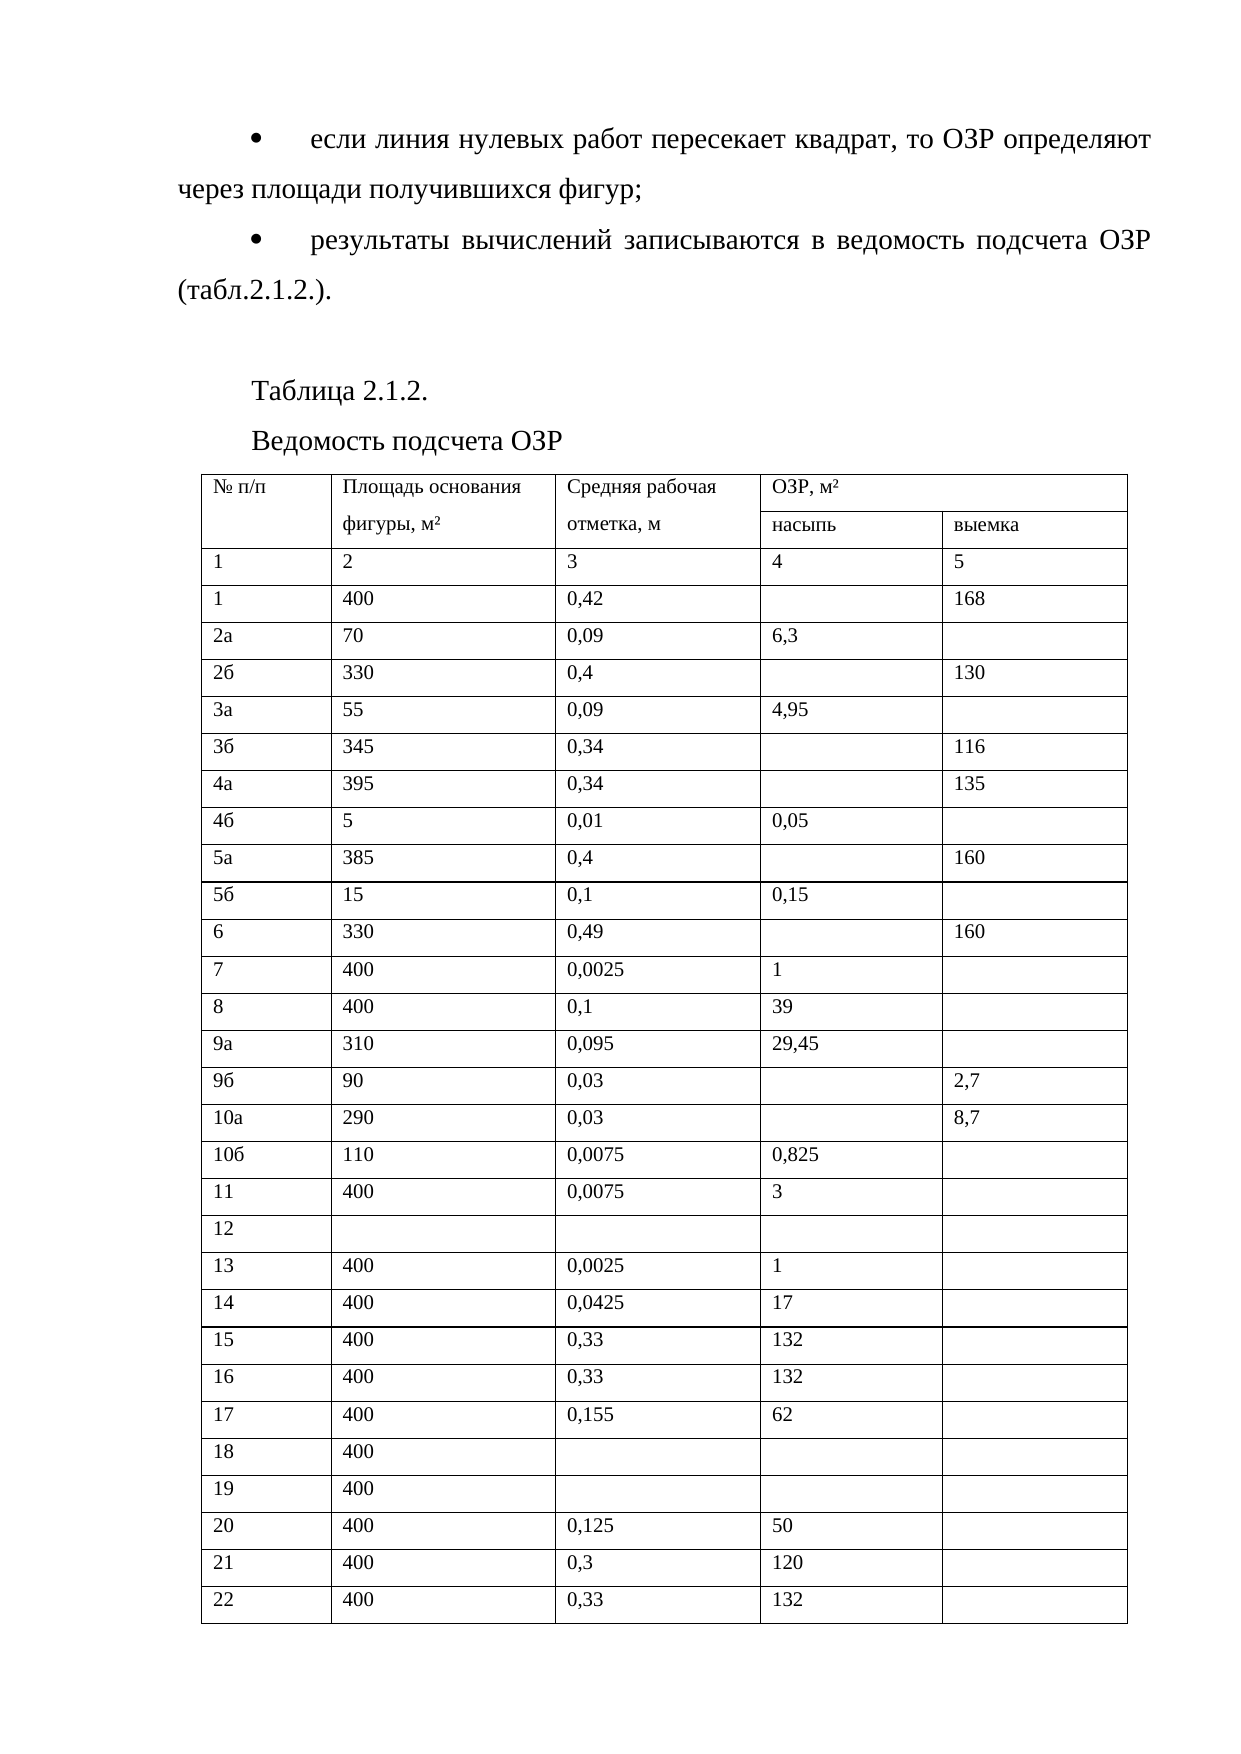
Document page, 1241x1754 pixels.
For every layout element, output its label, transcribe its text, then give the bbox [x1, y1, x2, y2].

table_cell [943, 1290, 1127, 1326]
table_cell 10а [202, 1105, 331, 1141]
table_header № п/п [202, 475, 331, 548]
table_cell 39 [761, 994, 942, 1030]
list если линия нулевых работ пересекает квадрат, то ОЗР определяют через площади получившихся фигур; [177, 121, 1152, 205]
table_cell 2,7 [943, 1068, 1127, 1104]
table_cell [943, 1365, 1127, 1401]
table_cell 0,0025 [556, 1253, 760, 1289]
table_cell 50 [761, 1513, 942, 1549]
table_cell 14 [202, 1290, 331, 1326]
table_cell 16 [202, 1365, 331, 1401]
table_cell 120 [761, 1550, 942, 1586]
table_cell 160 [943, 920, 1127, 956]
table_cell [943, 1253, 1127, 1289]
table_cell 400 [332, 1476, 555, 1512]
table_cell 0,34 [556, 771, 760, 807]
table_cell 132 [761, 1587, 942, 1623]
table_cell 168 [943, 586, 1127, 622]
text Таблица 2.1.2. [177, 373, 1152, 406]
table_cell 5а [202, 845, 331, 881]
table_cell 4,95 [761, 697, 942, 733]
table_cell 9а [202, 1031, 331, 1067]
list результаты вычислений записываются в ведомость подсчета ОЗР (табл.2.1.2.). [177, 222, 1152, 306]
table_cell 135 [943, 771, 1127, 807]
table_cell выемка [943, 512, 1127, 548]
table_cell [761, 1439, 942, 1475]
table_cell [761, 920, 942, 956]
table_cell [943, 1216, 1127, 1252]
table_cell 0,1 [556, 883, 760, 918]
table_cell 400 [332, 1328, 555, 1363]
table_cell [761, 1105, 942, 1141]
table_cell 400 [332, 1513, 555, 1549]
table_cell [556, 1476, 760, 1512]
table_cell [943, 1142, 1127, 1178]
table_cell [761, 845, 942, 881]
table_cell 9б [202, 1068, 331, 1104]
table_cell 2б [202, 660, 331, 696]
table_cell 0,09 [556, 697, 760, 733]
table_cell 116 [943, 734, 1127, 770]
table_cell [556, 1439, 760, 1475]
table_cell 0,05 [761, 808, 942, 844]
table_cell 0,125 [556, 1513, 760, 1549]
table_cell 5 [332, 808, 555, 844]
table_cell 0,825 [761, 1142, 942, 1178]
table_cell 0,1 [556, 994, 760, 1030]
table_cell 0,33 [556, 1328, 760, 1363]
table_cell 5 [943, 549, 1127, 585]
table_cell [332, 1216, 555, 1252]
table_cell 290 [332, 1105, 555, 1141]
table_cell 3а [202, 697, 331, 733]
table_cell 310 [332, 1031, 555, 1067]
table_cell 0,33 [556, 1365, 760, 1401]
table_cell 0,155 [556, 1402, 760, 1438]
table_cell 7 [202, 957, 331, 993]
table_cell 6 [202, 920, 331, 956]
table_cell [943, 1513, 1127, 1549]
table_cell [761, 734, 942, 770]
table_cell 19 [202, 1476, 331, 1512]
table_cell [761, 771, 942, 807]
table_cell 13 [202, 1253, 331, 1289]
table_cell 0,4 [556, 660, 760, 696]
table_cell 0,0075 [556, 1142, 760, 1178]
table_cell 20 [202, 1513, 331, 1549]
table_cell 3 [761, 1179, 942, 1215]
table_cell насыпь [761, 512, 942, 548]
table_cell 0,03 [556, 1068, 760, 1104]
table_cell 400 [332, 1365, 555, 1401]
table_cell 110 [332, 1142, 555, 1178]
table_cell 0,03 [556, 1105, 760, 1141]
table_cell 8,7 [943, 1105, 1127, 1141]
table_cell [943, 1587, 1127, 1623]
table_cell 0,01 [556, 808, 760, 844]
table_cell [943, 808, 1127, 844]
table_cell 12 [202, 1216, 331, 1252]
table_cell 330 [332, 920, 555, 956]
table_cell [943, 1179, 1127, 1215]
table_cell 0,42 [556, 586, 760, 622]
table_cell 4б [202, 808, 331, 844]
table_cell 0,0075 [556, 1179, 760, 1215]
table_cell [943, 697, 1127, 733]
table_cell 0,49 [556, 920, 760, 956]
table_cell 400 [332, 586, 555, 622]
table_cell 4 [761, 549, 942, 585]
table_cell 90 [332, 1068, 555, 1104]
table_cell 62 [761, 1402, 942, 1438]
table_cell 330 [332, 660, 555, 696]
table_cell 15 [202, 1328, 331, 1363]
table_cell [943, 1031, 1127, 1067]
table_cell [943, 994, 1127, 1030]
table_cell 5б [202, 883, 331, 918]
table_cell 8 [202, 994, 331, 1030]
table_header Площадь основания фигуры, м² [332, 475, 555, 548]
table_cell 160 [943, 845, 1127, 881]
table_cell 11 [202, 1179, 331, 1215]
table_cell 1 [761, 957, 942, 993]
table_cell [761, 1068, 942, 1104]
table_cell [761, 586, 942, 622]
table_cell [943, 883, 1127, 918]
table_cell 70 [332, 623, 555, 659]
table_header ОЗР, м² [761, 475, 1127, 511]
table_cell [943, 957, 1127, 993]
table_cell 4а [202, 771, 331, 807]
table_cell 0,4 [556, 845, 760, 881]
table_cell 17 [202, 1402, 331, 1438]
table_header Средняя рабочая отметка, м [556, 475, 760, 548]
table_cell [943, 1439, 1127, 1475]
table_cell 1 [202, 549, 331, 585]
table_cell 18 [202, 1439, 331, 1475]
table_cell 385 [332, 845, 555, 881]
table_cell 10б [202, 1142, 331, 1178]
table_cell 400 [332, 1550, 555, 1586]
table_cell 29,45 [761, 1031, 942, 1067]
table_cell 1 [202, 586, 331, 622]
table_cell 0,15 [761, 883, 942, 918]
table_cell [761, 1216, 942, 1252]
table_cell 15 [332, 883, 555, 918]
table_cell 400 [332, 957, 555, 993]
table_cell 2а [202, 623, 331, 659]
table_cell [761, 660, 942, 696]
table_cell 55 [332, 697, 555, 733]
table_cell [943, 623, 1127, 659]
table_cell [943, 1550, 1127, 1586]
table_cell 0,34 [556, 734, 760, 770]
table_cell [943, 1476, 1127, 1512]
table_cell 400 [332, 1587, 555, 1623]
table_cell 400 [332, 1439, 555, 1475]
table_cell 17 [761, 1290, 942, 1326]
table_cell [943, 1328, 1127, 1363]
table_cell 0,0025 [556, 957, 760, 993]
table_cell 400 [332, 1290, 555, 1326]
table_cell 130 [943, 660, 1127, 696]
table_cell [761, 1476, 942, 1512]
table_cell 21 [202, 1550, 331, 1586]
table_cell 400 [332, 1253, 555, 1289]
table_cell 0,33 [556, 1587, 760, 1623]
table_cell 6,3 [761, 623, 942, 659]
table_cell 132 [761, 1365, 942, 1401]
table_cell 22 [202, 1587, 331, 1623]
table_cell 400 [332, 994, 555, 1030]
table_cell 3б [202, 734, 331, 770]
table_cell 0,09 [556, 623, 760, 659]
table_cell 2 [332, 549, 555, 585]
table_cell [943, 1402, 1127, 1438]
text Ведомость подсчета ОЗР [177, 423, 1152, 457]
table_cell 400 [332, 1402, 555, 1438]
table_cell 3 [556, 549, 760, 585]
table_cell 1 [761, 1253, 942, 1289]
table_cell 0,0425 [556, 1290, 760, 1326]
table_cell 400 [332, 1179, 555, 1215]
table_cell 132 [761, 1328, 942, 1363]
table_cell 345 [332, 734, 555, 770]
table_cell 0,3 [556, 1550, 760, 1586]
table_cell 0,095 [556, 1031, 760, 1067]
table_cell 395 [332, 771, 555, 807]
table_cell [556, 1216, 760, 1252]
